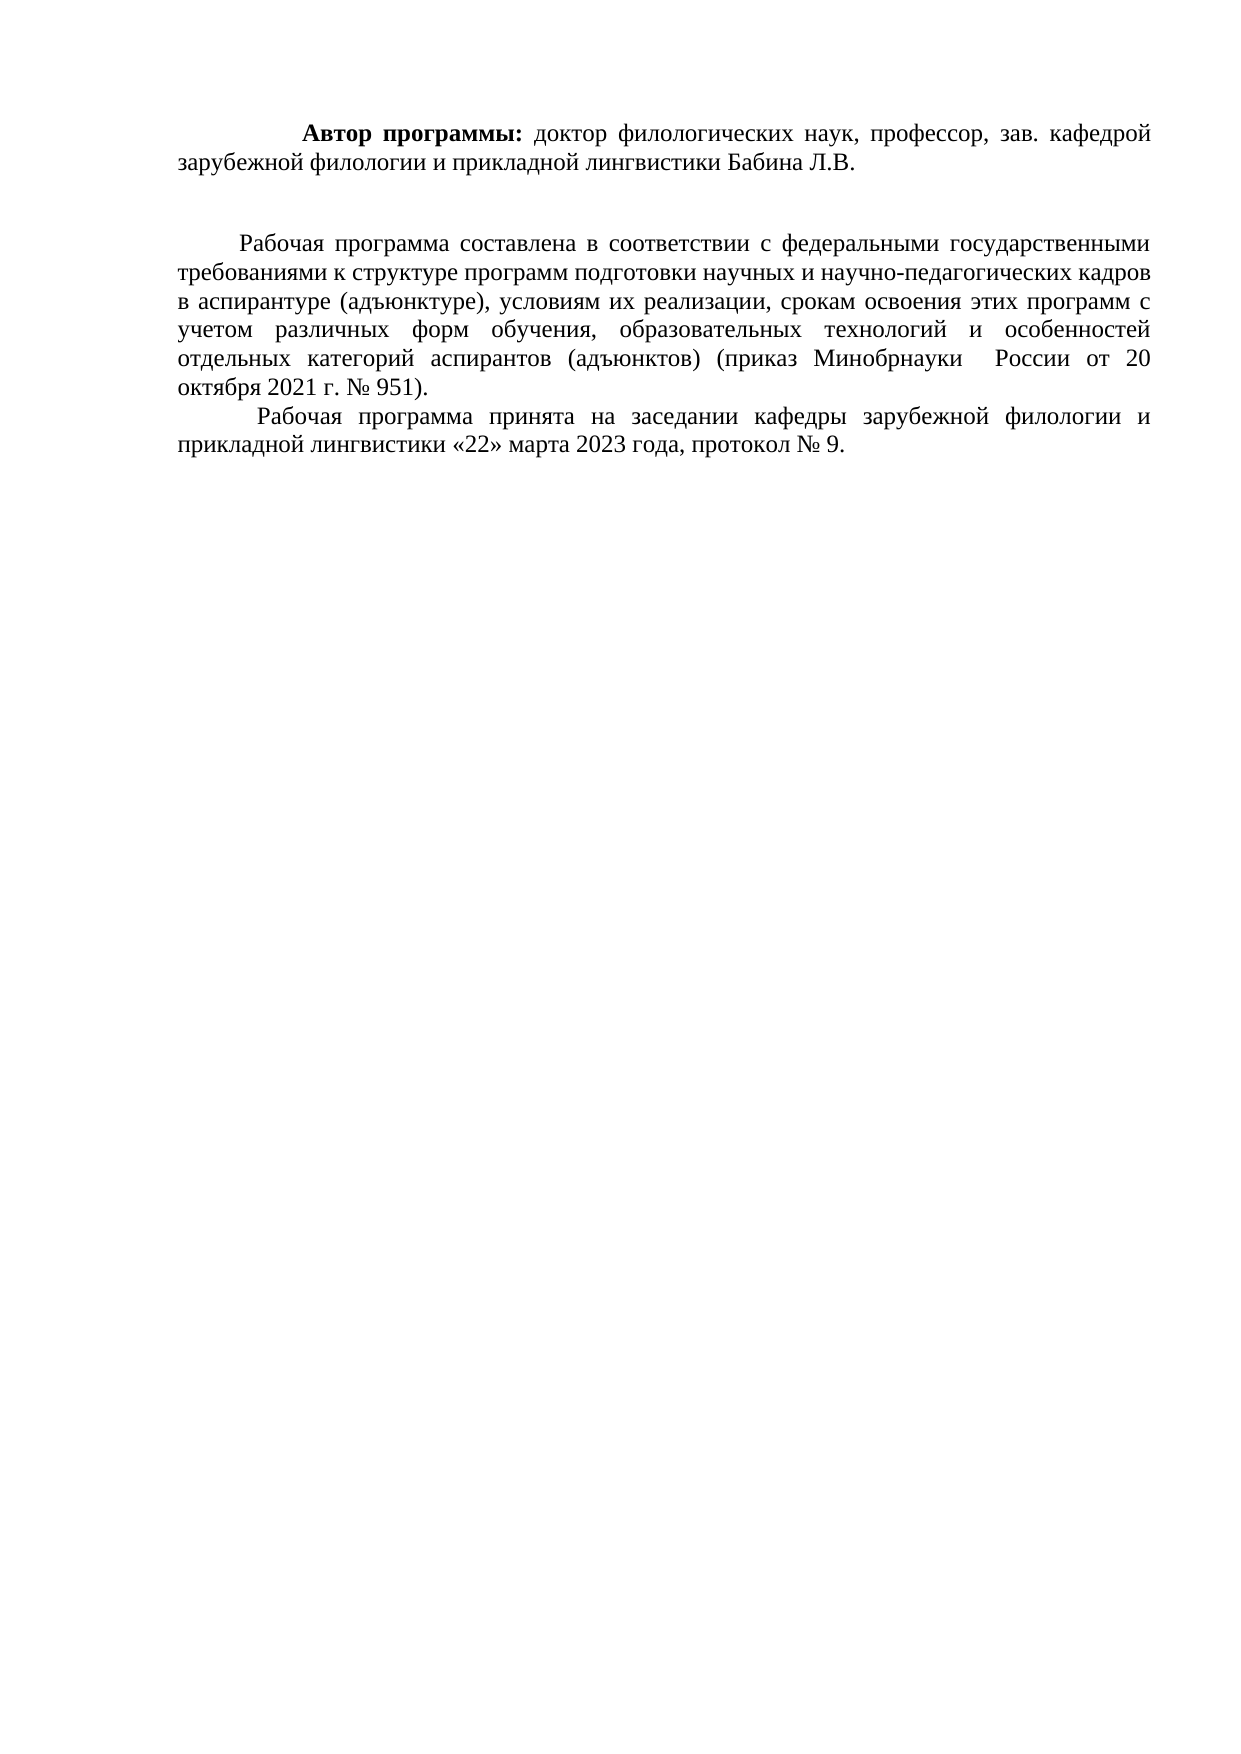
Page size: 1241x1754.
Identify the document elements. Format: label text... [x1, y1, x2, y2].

text Автор программы: доктор филологических наук, профессор, зав. кафедрой зарубежной филологии и прикладной лингвистики Бабина Л.В. [177, 118, 1152, 176]
text Рабочая программа составлена в соответствии с федеральными государственными требованиями к структуре программ подготовки научных и научно-педагогических кадров в аспирантуре (адъюнктуре), условиям их реализации, срокам освоения этих программ с учетом различных форм обучения, образовательных технологий и особенностей отдельных категорий аспирантов (адъюнктов) (приказ Минобрнауки России от 20 октября 2021 г. № 951). [177, 228, 1152, 401]
text Рабочая программа принята на заседании кафедры зарубежной филологии и прикладной лингвистики «22» марта 2023 года, протокол № 9. [177, 401, 1152, 458]
